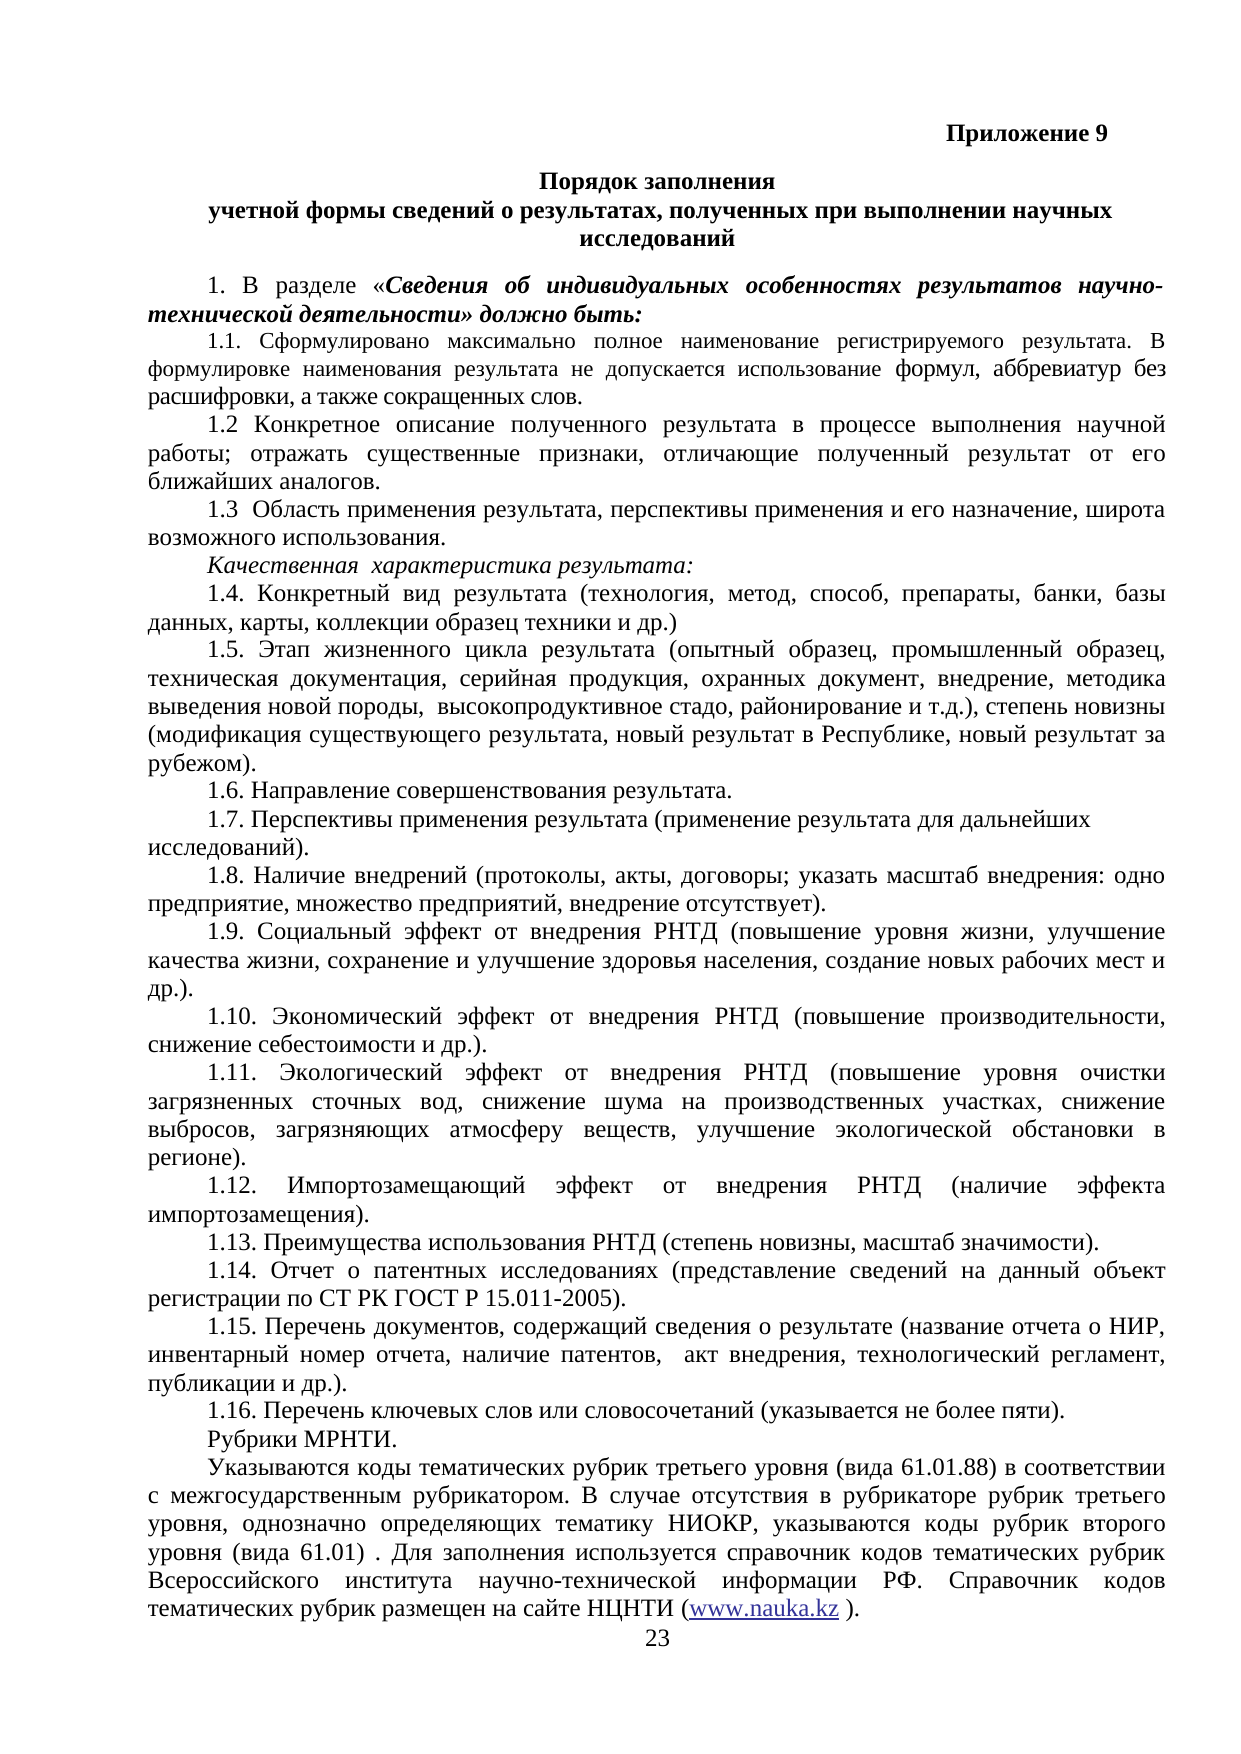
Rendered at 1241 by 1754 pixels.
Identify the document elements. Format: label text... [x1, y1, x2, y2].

text 1.4. Конкретный вид результата (технология, метод, способ, препараты, банки, базы данных, карты, коллекции образец техники и др.) [148, 579, 1167, 635]
text 1.10. Экономический эффект от внедрения РНТД (повышение производительности, снижение себестоимости и др.). [148, 1002, 1167, 1058]
text 1.2 Конкретное описание полученного результата в процессе выполнения научной работы; отражать существенные признаки, отличающие полученный результат от его ближайших аналогов. [148, 410, 1167, 494]
text 1.1. Сформулировано максимально полное наименование регистрируемого результата. В формулировке наименования результата не допускается использование формул, аббревиатур без расшифровки, а также сокращенных слов. [148, 328, 1167, 410]
text Качественная характеристика результата: [148, 551, 1167, 579]
subtitle Порядок заполнения [148, 166, 1167, 195]
text 1.3 Область применения результата, перспективы применения и его назначение, широта возможного использования. [148, 494, 1167, 551]
text 1.8. Наличие внедрений (протоколы, акты, договоры; указать масштаб внедрения: одно предприятие, множество предприятий, внедрение отсутствует). [148, 861, 1167, 917]
text 1.7. Перспективы применения результата (применение результата для дальнейших исследований). [148, 804, 1167, 861]
text 1.5. Этап жизненного цикла результата (опытный образец, промышленный образец, техническая документация, серийная продукция, охранных документ, внедрение, методика выведения новой породы, высокопродуктивное стадо, районирование и т.д.), степень новизны (модификация существующего результата, новый результат в Республике, новый результат за рубежом). [148, 635, 1167, 776]
text 1.14. Отчет о патентных исследованиях (представление сведений на данный объект регистрации по СТ РК ГОСТ Р 15.011-2005). [148, 1256, 1167, 1312]
text 1.9. Социальный эффект от внедрения РНТД (повышение уровня жизни, улучшение качества жизни, сохранение и улучшение здоровья населения, создание новых рабочих мест и др.). [148, 917, 1167, 1002]
text 1.13. Преимущества использования РНТД (степень новизны, масштаб значимости). [148, 1227, 1167, 1256]
subtitle 1. В разделе «Сведения об индивидуальных особенностях результатов научно-технической деятельности» должно быть: [148, 271, 1167, 328]
text 1.15. Перечень документов, содержащий сведения о результате (название отчета о НИР, инвентарный номер отчета, наличие патентов, акт внедрения, технологический регламент, публикации и др.). [148, 1312, 1167, 1396]
subtitle учетной формы сведений о результатах, полученных при выполнении научных исследований [148, 195, 1167, 252]
text Указываются коды тематических рубрик третьего уровня (вида 61.01.88) в соответствии с межгосударственным рубрикатором. В случае отсутствия в рубрикаторе рубрик третьего уровня, однозначно определяющих тематику НИОКР, указываются коды рубрик второго уровня (вида 61.01) . Для заполнения используется справочник кодов тематических рубрик Всероссийского института научно-технической информации РФ. Справочник кодов тематических рубрик размещен на сайте НЦНТИ (www.nauka.kz ). [148, 1453, 1167, 1622]
text 1.11. Экологический эффект от внедрения РНТД (повышение уровня очистки загрязненных сточных вод, снижение шума на производственных участках, снижение выбросов, загрязняющих атмосферу веществ, улучшение экологической обстановки в регионе). [148, 1058, 1167, 1171]
text 1.16. Перечень ключевых слов или словосочетаний (указывается не более пяти). [148, 1396, 1167, 1424]
text Приложение 9 [148, 118, 1167, 147]
text Рубрики МРНТИ. [148, 1424, 1167, 1453]
text 1.6. Направление совершенствования результата. [148, 776, 1167, 804]
text 1.12. Импортозамещающий эффект от внедрения РНТД (наличие эффекта импортозамещения). [148, 1171, 1167, 1227]
